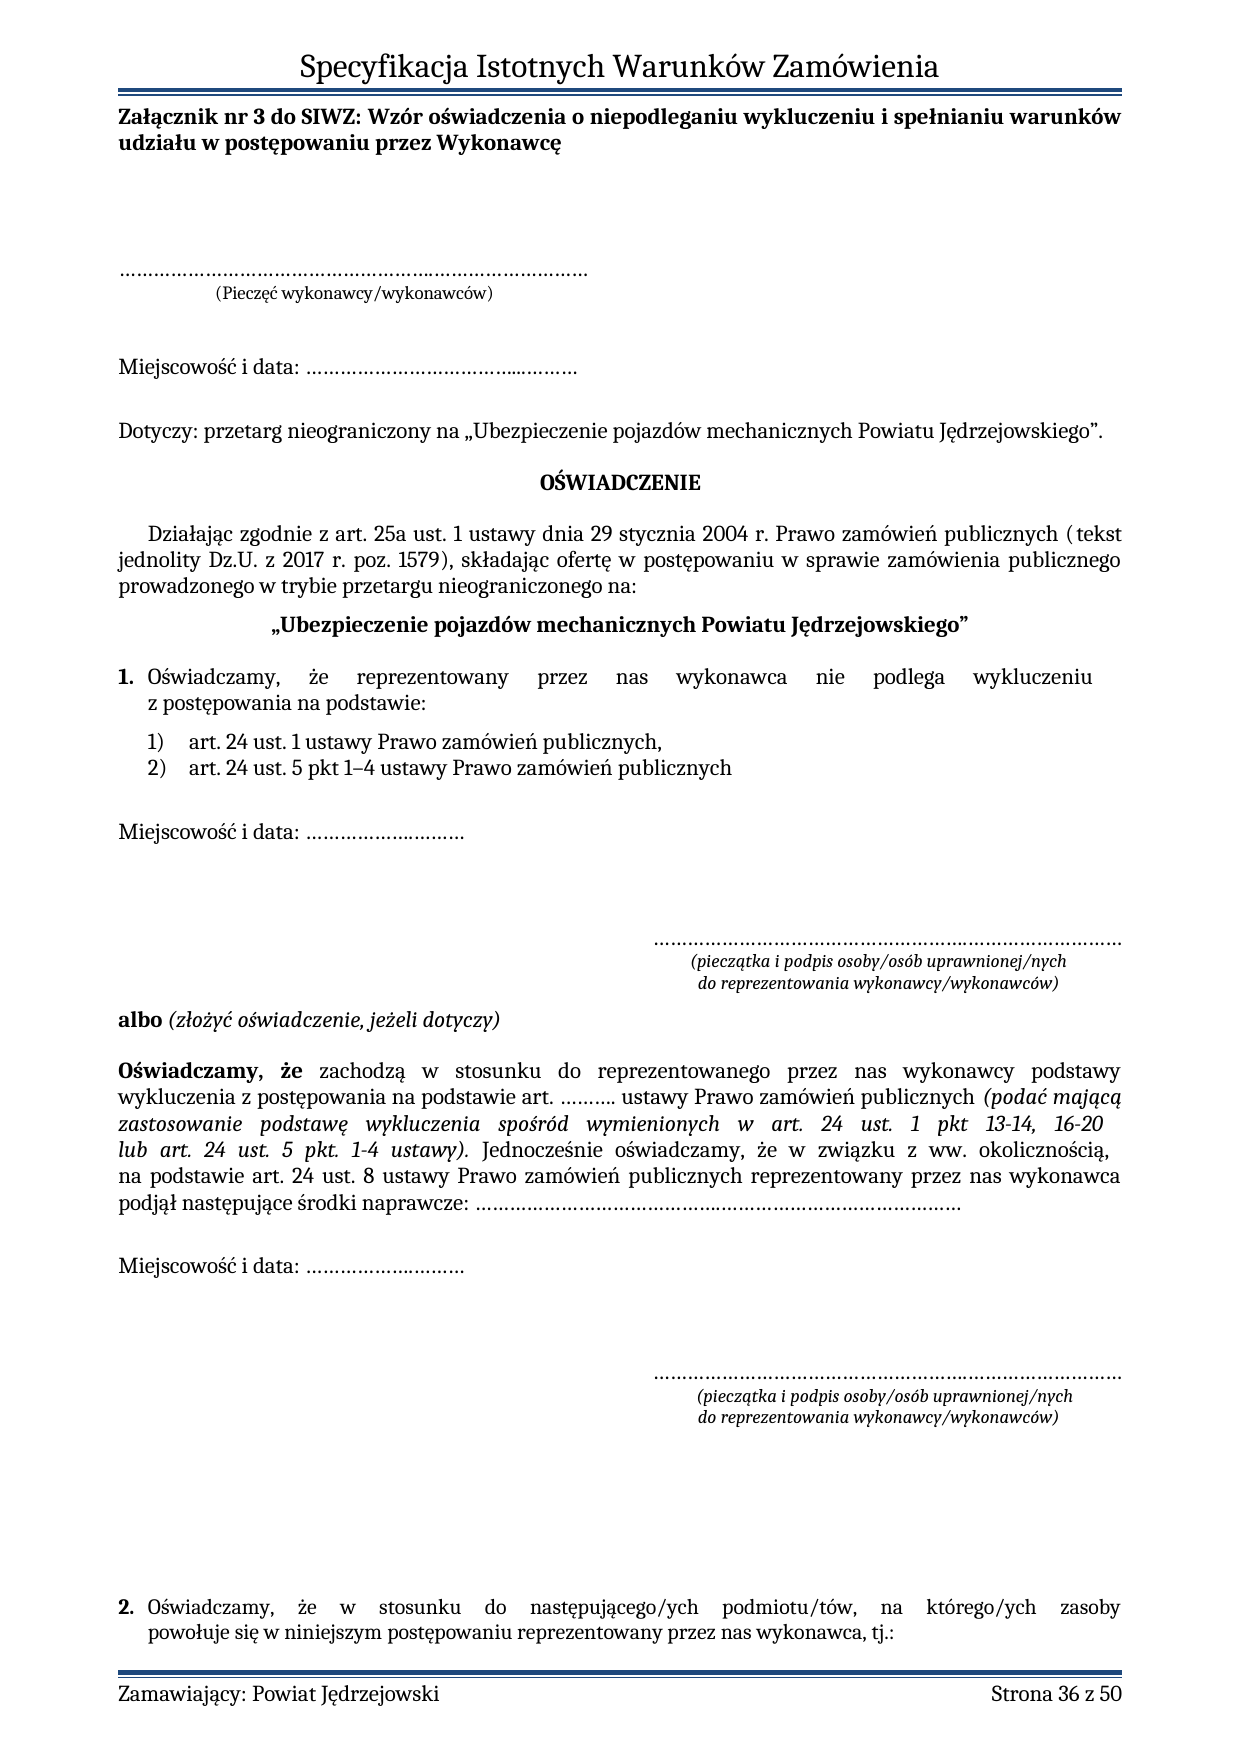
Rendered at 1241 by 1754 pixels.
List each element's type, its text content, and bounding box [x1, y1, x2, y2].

text (pieczątka i podpis osoby/osób uprawnionej/nych do reprezentowania wykonawcy/wykonawców) [635, 951, 1122, 994]
text Miejscowość i data: ……………….……… [118, 819, 1122, 845]
list Oświadczamy, że w stosunku do następującego/ych podmiotu/tów, na którego/ych zasoby powołuje się w niniejszym postępowaniu reprezentowany przez nas wykonawca, tj.: [118, 1595, 1122, 1645]
text Miejscowość i data: ………………………………...……… [118, 354, 1122, 380]
text Oświadczamy, że zachodzą w stosunku do reprezentowanego przez nas wykonawcy podstawy wykluczenia z postępowania na podstawie art. ………. ustawy Prawo zamówień publicznych (podać mającą zastosowanie podstawę wykluczenia spośród wymienionych w art. 24 ust. 1 pkt 13-14, 16-20 lub art. 24 ust. 5 pkt. 1-4 ustawy). Jednocześnie oświadczamy, że w związku z ww. okolicznością, na podstawie art. 24 ust. 8 ustawy Prawo zamówień publicznych reprezentowany przez nas wykonawca podjął następujące środki naprawcze: …………………………………….…………………………………… [118, 1058, 1122, 1216]
text Miejscowość i data: ……………….……… [118, 1253, 1122, 1280]
list art. 24 ust. 1 ustawy Prawo zamówień publicznych, [148, 729, 1122, 755]
text ……………………………………………….……………………… [118, 256, 591, 282]
list Oświadczamy, że reprezentowany przez nas wykonawca nie podlega wykluczeniu z postępowania na podstawie: [118, 663, 1122, 716]
text Dotyczy: przetarg nieograniczony na „Ubezpieczenie pojazdów mechanicznych Powiatu Jędrzejowskiego”. [118, 418, 1122, 444]
text (Pieczęć wykonawcy/wykonawców) [118, 282, 591, 304]
text ……………………………………………….……………………… [118, 1359, 1122, 1385]
text Załącznik nr 3 do SIWZ: Wzór oświadczenia o niepodleganiu wykluczeniu i spełnianiu warunków udziału w postępowaniu przez Wykonawcę [118, 103, 1122, 156]
text albo (złożyć oświadczenie, jeżeli dotyczy) [118, 1006, 1122, 1033]
text (pieczątka i podpis osoby/osób uprawnionej/nych do reprezentowania wykonawcy/wykonawców) [635, 1385, 1122, 1428]
text OŚWIADCZENIE [118, 469, 1122, 496]
list art. 24 ust. 5 pkt 1–4 ustawy Prawo zamówień publicznych [148, 755, 1122, 781]
text Działając zgodnie z art. 25a ust. 1 ustawy dnia 29 stycznia 2004 r. Prawo zamówień publicznych (tekst jednolity Dz.U. z 2017 r. poz. 1579), składając ofertę w postępowaniu w sprawie zamówienia publicznego prowadzonego w trybie przetargu nieograniczonego na: [118, 521, 1122, 600]
text ……………………………………………….……………………… [118, 924, 1122, 951]
text „Ubezpieczenie pojazdów mechanicznych Powiatu Jędrzejowskiego” [118, 612, 1122, 638]
